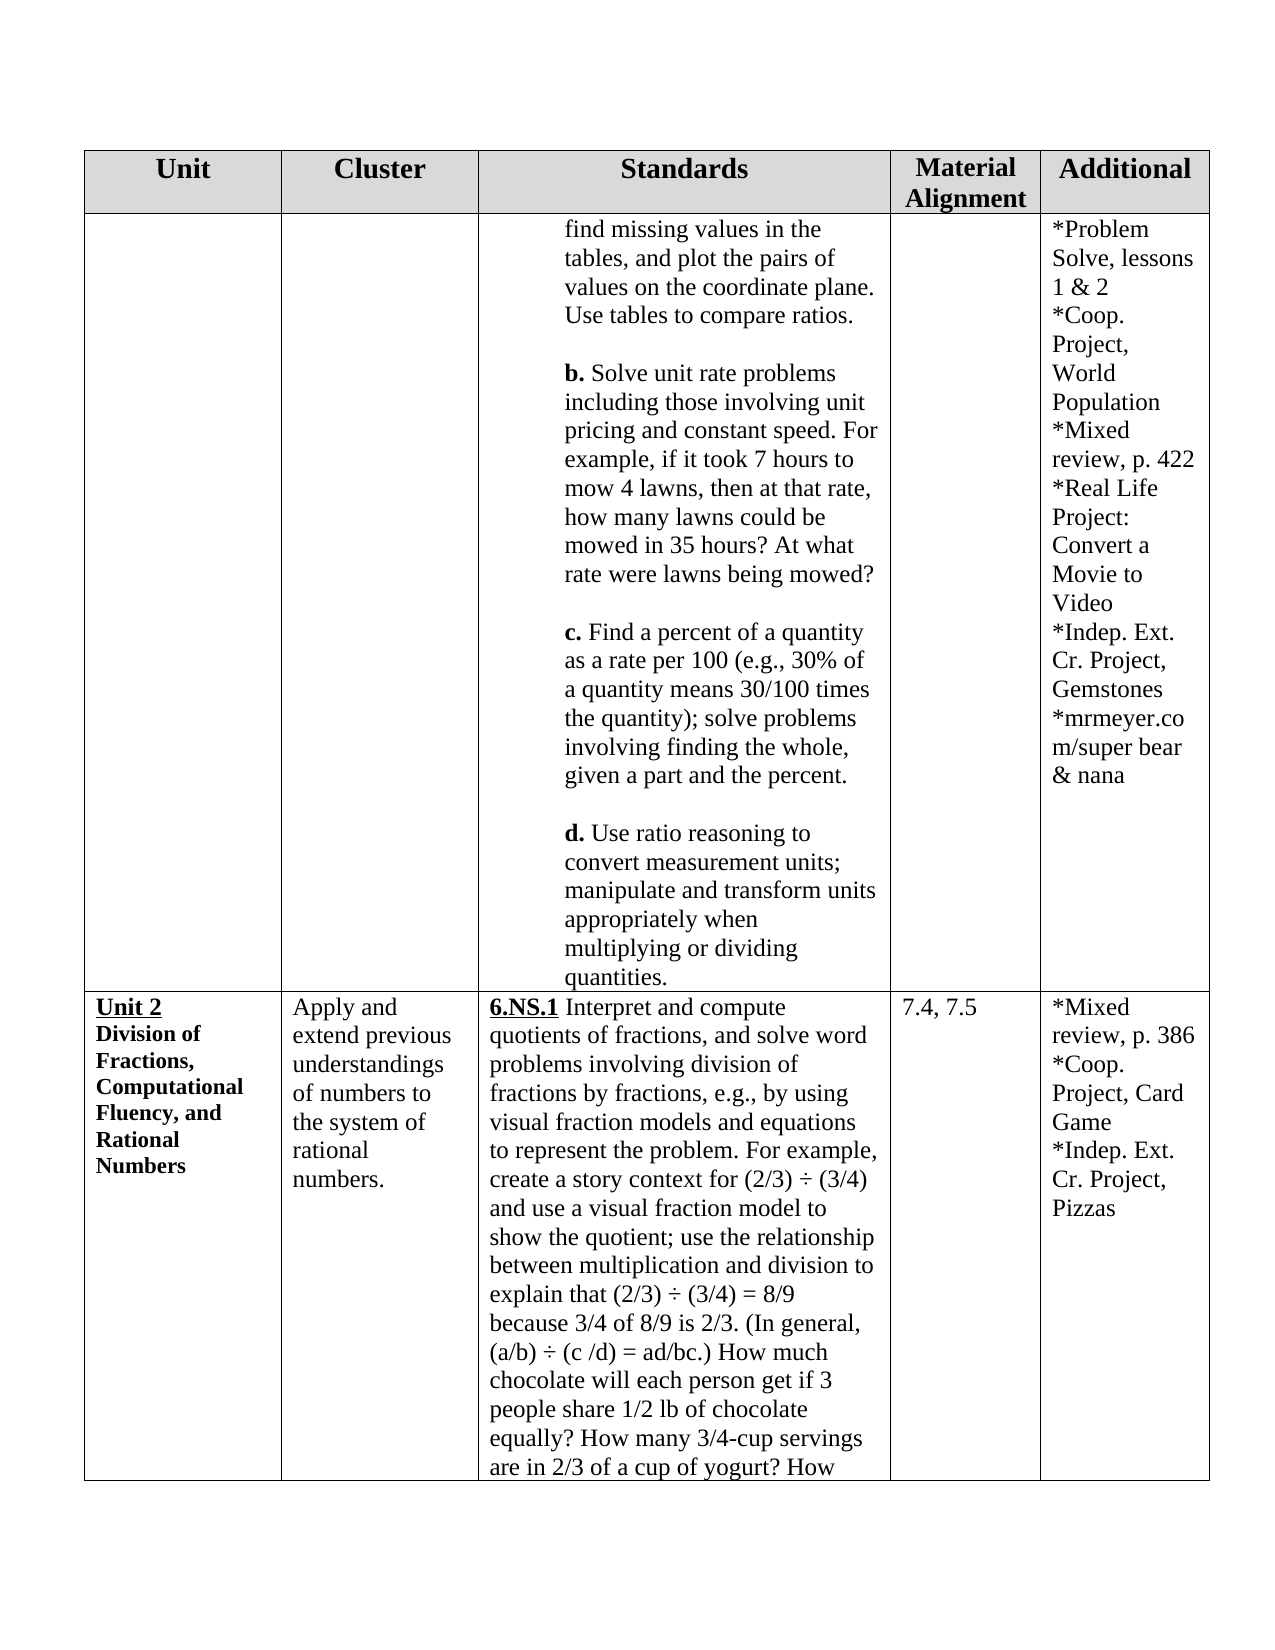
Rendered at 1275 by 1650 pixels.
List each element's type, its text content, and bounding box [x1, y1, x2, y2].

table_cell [1041, 992, 1209, 1480]
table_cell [1041, 214, 1209, 991]
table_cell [85, 214, 281, 991]
table_header Unit [85, 151, 281, 213]
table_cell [479, 992, 890, 1480]
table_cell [85, 992, 281, 1480]
table_header Cluster [282, 151, 478, 213]
table_cell 7.4, 7.5 [891, 992, 1040, 1480]
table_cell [891, 214, 1040, 991]
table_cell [479, 214, 890, 991]
table_header Standards [479, 151, 890, 213]
table_header Material Alignment [891, 151, 1040, 213]
table_header Additional [1041, 151, 1209, 213]
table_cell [282, 214, 478, 991]
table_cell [282, 992, 478, 1480]
